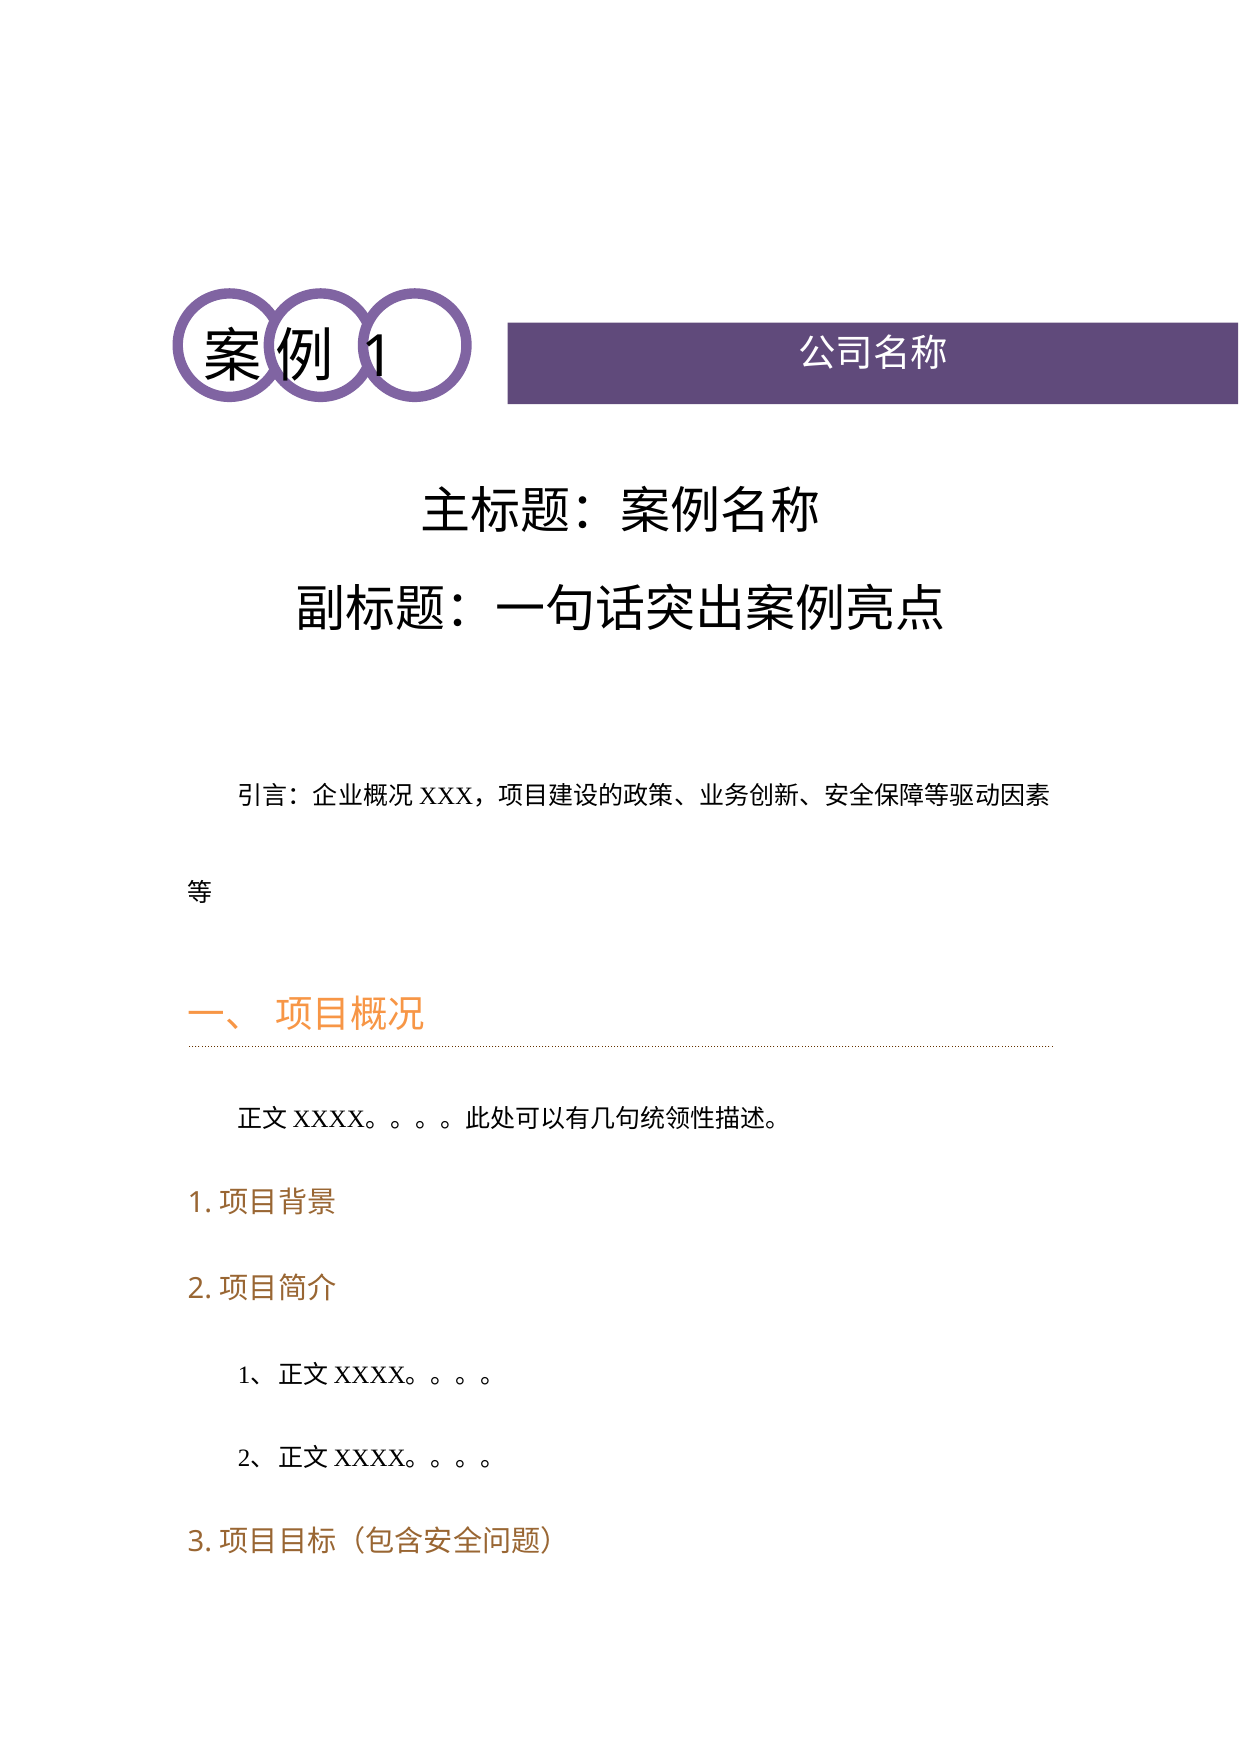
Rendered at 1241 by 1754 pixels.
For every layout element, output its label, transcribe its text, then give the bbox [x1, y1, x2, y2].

text 1. 项目背景 [187, 1168, 1053, 1233]
list 正文XXXX。。。。 [238, 1423, 1053, 1488]
text 案 例 1 [203, 308, 1053, 393]
text 引言：企业概况XXX，项目建设的政策、业务创新、安全保障等驱动因素等 [187, 761, 1053, 923]
text 正文XXXX。。。。此处可以有几句统领性描述。 [187, 1084, 1053, 1149]
text 2. 项目简介 [187, 1254, 1053, 1319]
list 正文XXXX。。。。 [238, 1340, 1053, 1405]
list 项目概况 [187, 979, 1053, 1047]
text 主标题：案例名称 [187, 458, 1053, 556]
text 副标题：一句话突出案例亮点 [187, 556, 1053, 653]
list 项目目标（包含安全问题） [187, 1506, 1053, 1571]
